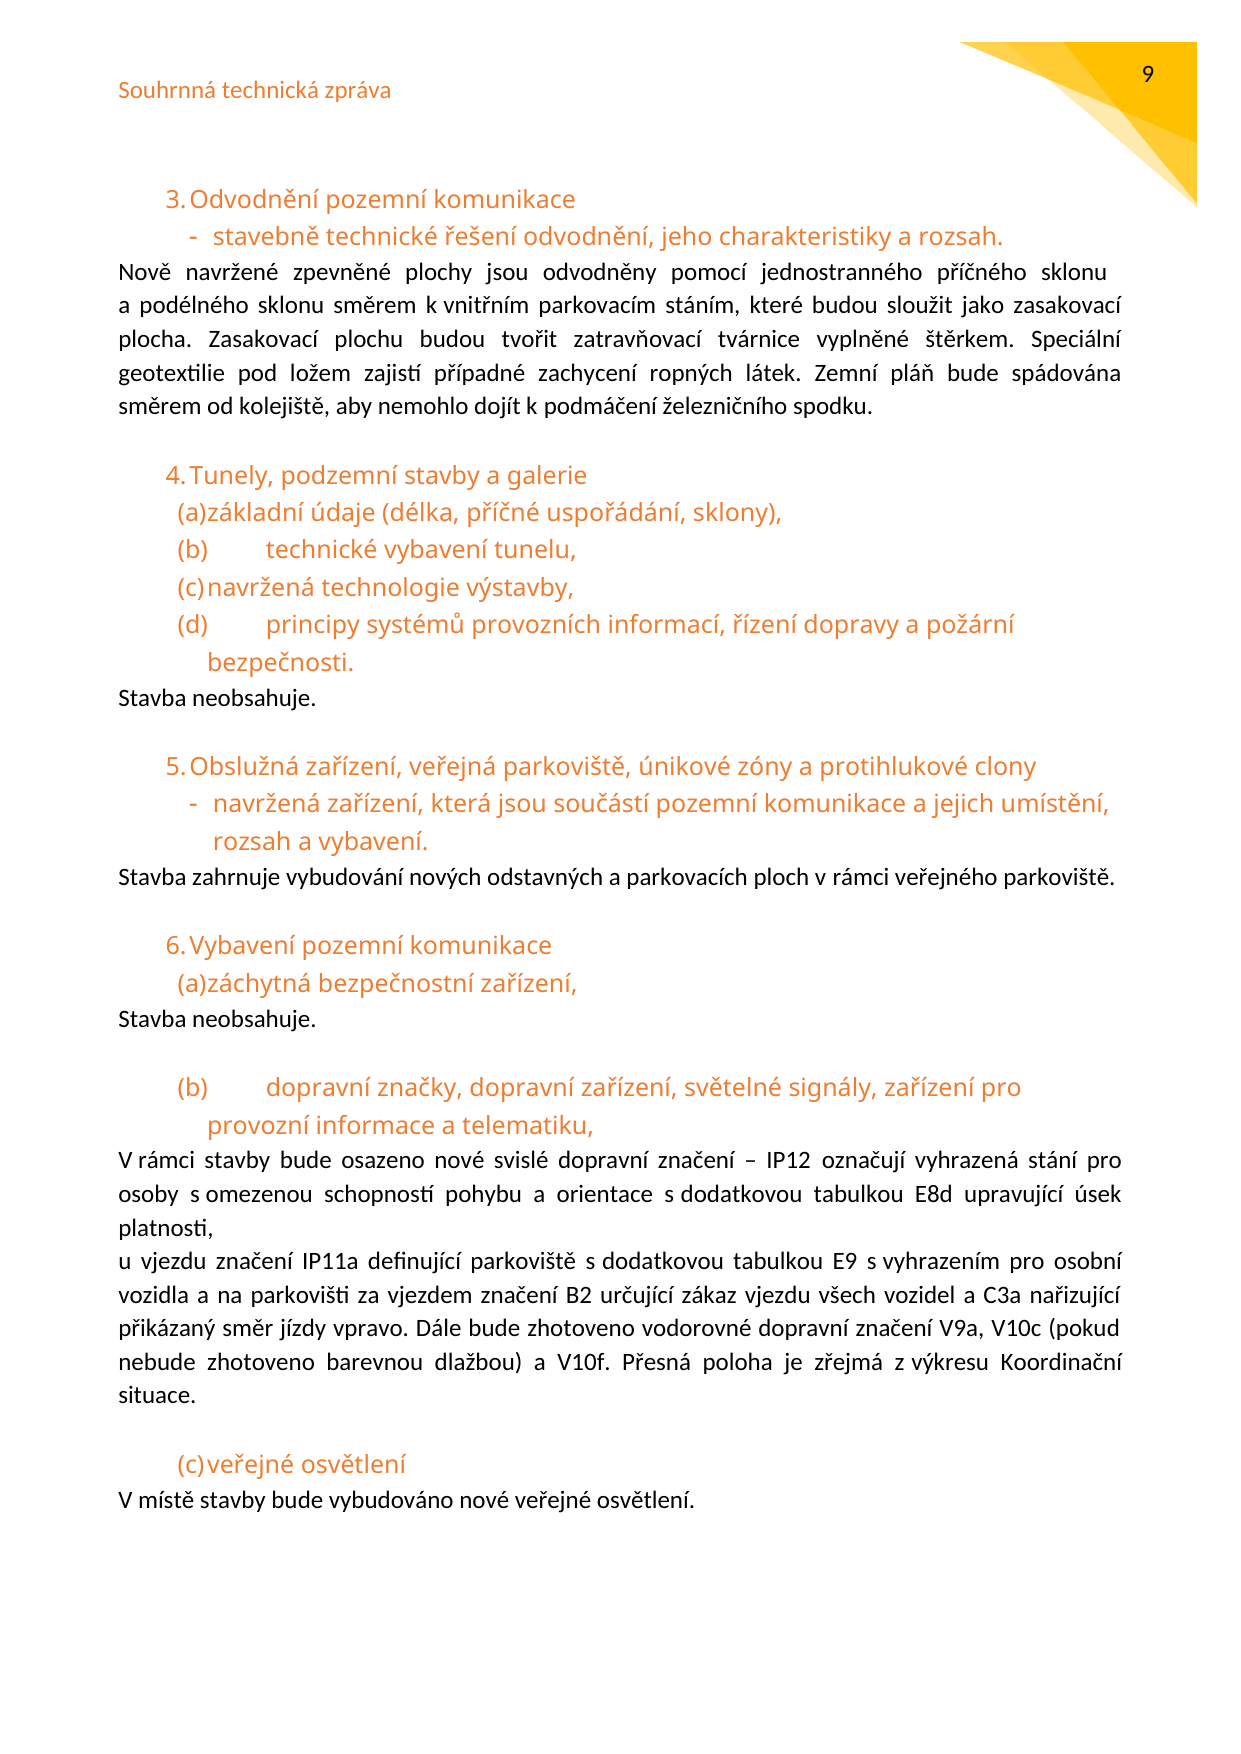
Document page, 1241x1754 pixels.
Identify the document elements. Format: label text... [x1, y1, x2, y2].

text Stavba neobsahuje. [118, 1003, 1122, 1033]
subtitle základní údaje (délka, příčné uspořádání, sklony), [177, 495, 1122, 529]
text V místě stavby bude vybudováno nové veřejné osvětlení. [118, 1484, 1122, 1514]
subtitle záchytná bezpečnostní zařízení, [177, 965, 1122, 999]
text Nově navržené zpevněné plochy jsou odvodněny pomocí jednostranného příčného sklonu a podélného sklonu směrem k vnitřním parkovacím stáním, které budou sloužit jako zasakovací plocha. Zasakovací plochu budou tvořit zatravňovací tvárnice vyplněné štěrkem. Speciální geotextilie pod ložem zajistí případné zachycení ropných látek. Zemní pláň bude spádována směrem od kolejiště, aby nemohlo dojít k podmáčení železničního spodku. [118, 256, 1122, 421]
picture [958, 42, 1197, 208]
subtitle Obslužná zařízení, veřejná parkoviště, únikové zóny a protihlukové clony [165, 749, 1122, 783]
subtitle Tunely, podzemní stavby a galerie [165, 457, 1122, 491]
subtitle stavebně technické řešení odvodnění, jeho charakteristiky a rozsah. [189, 219, 1122, 253]
subtitle technické vybavení tunelu, [177, 532, 1122, 566]
subtitle principy systémů provozních informací, řízení dopravy a požární bezpečnosti. [177, 607, 1122, 678]
subtitle navržená zařízení, která jsou součástí pozemní komunikace a jejich umístění, rozsah a vybavení. [189, 786, 1122, 858]
subtitle navržená technologie výstavby, [177, 569, 1122, 603]
text Stavba zahrnuje vybudování nových odstavných a parkovacích ploch v rámci veřejného parkoviště. [118, 861, 1122, 891]
text Stavba neobsahuje. [118, 682, 1122, 712]
subtitle Odvodnění pozemní komunikace [165, 181, 1122, 215]
subtitle Vybavení pozemní komunikace [165, 928, 1122, 962]
text V rámci stavby bude osazeno nové svislé dopravní značení – IP12 označují vyhrazená stání pro osoby s omezenou schopností pohybu a orientace s dodatkovou tabulkou E8d upravující úsek platnosti, u vjezdu značení IP11a definující parkoviště s dodatkovou tabulkou E9 s vyhrazením pro osobní vozidla a na parkovišti za vjezdem značení B2 určující zákaz vjezdu všech vozidel a C3a nařizující přikázaný směr jízdy vpravo. Dále bude zhotoveno vodorovné dopravní značení V9a, V10c (pokud nebude zhotoveno barevnou dlažbou) a V10f. Přesná poloha je zřejmá z výkresu Koordinační situace. [118, 1145, 1122, 1410]
subtitle veřejné osvětlení [177, 1447, 1122, 1481]
subtitle dopravní značky, dopravní zařízení, světelné signály, zařízení pro provozní informace a telematiku, [177, 1070, 1122, 1141]
